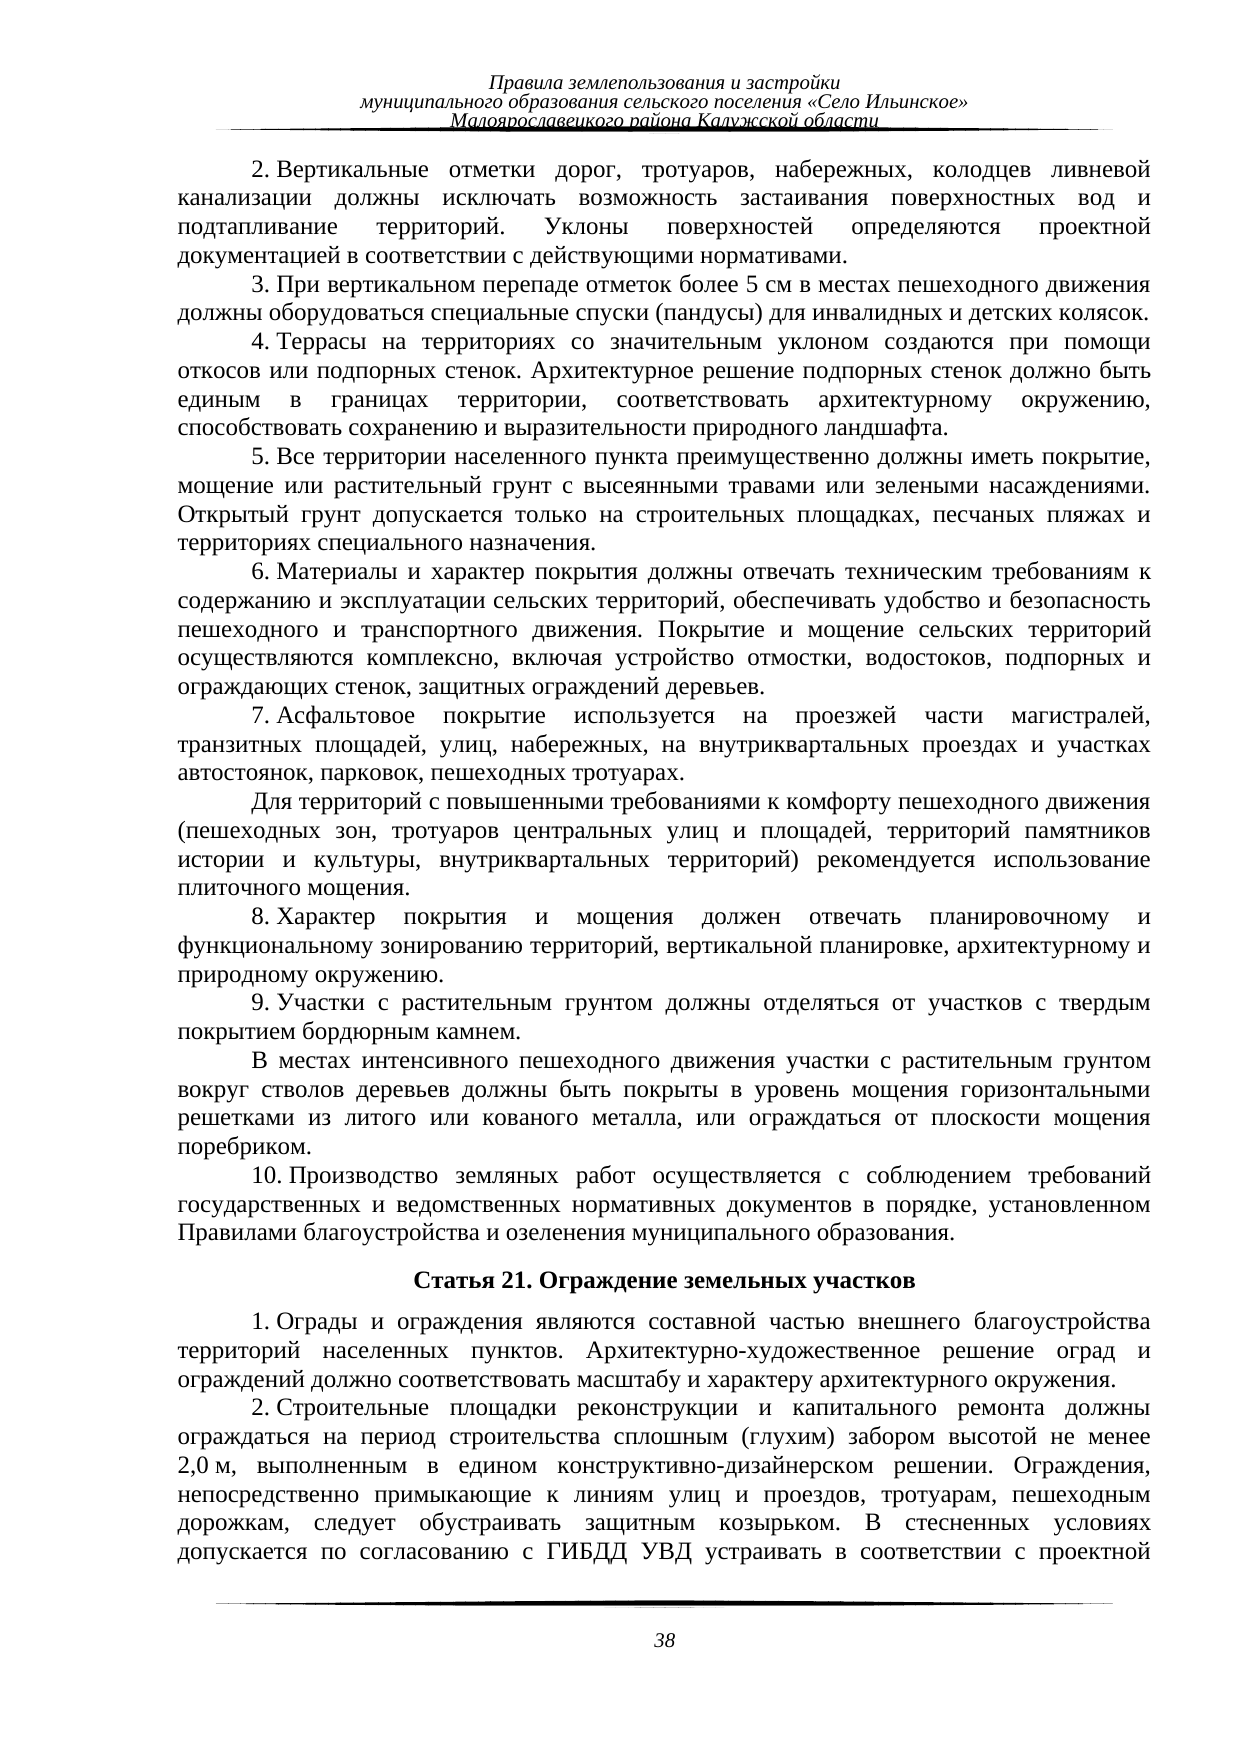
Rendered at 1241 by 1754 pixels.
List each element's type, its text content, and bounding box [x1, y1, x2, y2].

text 6. Материалы и характер покрытия должны отвечать техническим требованиям к содержанию и эксплуатации сельских территорий, обеспечивать удобство и безопасность пешеходного и транспортного движения. Покрытие и мощение сельских территорий осуществляются комплексно, включая устройство отмостки, водостоков, подпорных и ограждающих стенок, защитных ограждений деревьев. [177, 556, 1152, 700]
text 9. Участки с растительным грунтом должны отделяться от участков с твердым покрытием бордюрным камнем. [177, 987, 1152, 1045]
picture [215, 125, 1113, 134]
text 4. Террасы на территориях со значительным уклоном создаются при помощи откосов или подпорных стенок. Архитектурное решение подпорных стенок должно быть единым в границах территории, соответствовать архитектурному окружению, способствовать сохранению и выразительности природного ландшафта. [177, 326, 1152, 441]
text 10. Производство земляных работ осуществляется с соблюдением требований государственных и ведомственных нормативных документов в порядке, установленном Правилами благоустройства и озеленения муниципального образования. [177, 1160, 1152, 1246]
text В местах интенсивного пешеходного движения участки с растительным грунтом вокруг стволов деревьев должны быть покрыты в уровень мощения горизонтальными решетками из литого или кованого металла, или ограждаться от плоскости мощения поребриком. [177, 1045, 1152, 1160]
text 5. Все территории населенного пункта преимущественно должны иметь покрытие, мощение или растительный грунт с высеянными травами или зелеными насаждениями. Открытый грунт допускается только на строительных площадках, песчаных пляжах и территориях специального назначения. [177, 441, 1152, 556]
text 8. Характер покрытия и мощения должен отвечать планировочному и функциональному зонированию территорий, вертикальной планировке, архитектурному и природному окружению. [177, 901, 1152, 987]
picture [215, 1600, 1113, 1608]
text 1. Ограды и ограждения являются составной частью внешнего благоустройства территорий населенных пунктов. Архитектурно-художественное решение оград и ограждений должно соответствовать масштабу и характеру архитектурного окружения. [177, 1306, 1152, 1392]
text 3. При вертикальном перепаде отметок более 5 см в местах пешеходного движения должны оборудоваться специальные спуски (пандусы) для инвалидных и детских колясок. [177, 269, 1152, 326]
text Для территорий с повышенными требованиями к комфорту пешеходного движения (пешеходных зон, тротуаров центральных улиц и площадей, территорий памятников истории и культуры, внутриквартальных территорий) рекомендуется использование плиточного мощения. [177, 786, 1152, 901]
subtitle Статья 21. Ограждение земельных участков [177, 1265, 1152, 1294]
text 7. Асфальтовое покрытие используется на проезжей части магистралей, транзитных площадей, улиц, набережных, на внутриквартальных проездах и участках автостоянок, парковок, пешеходных тротуарах. [177, 700, 1152, 786]
text 2. Вертикальные отметки дорог, тротуаров, набережных, колодцев ливневой канализации должны исключать возможность застаивания поверхностных вод и подтапливание территорий. Уклоны поверхностей определяются проектной документацией в соответствии с действующими нормативами. [177, 154, 1152, 269]
